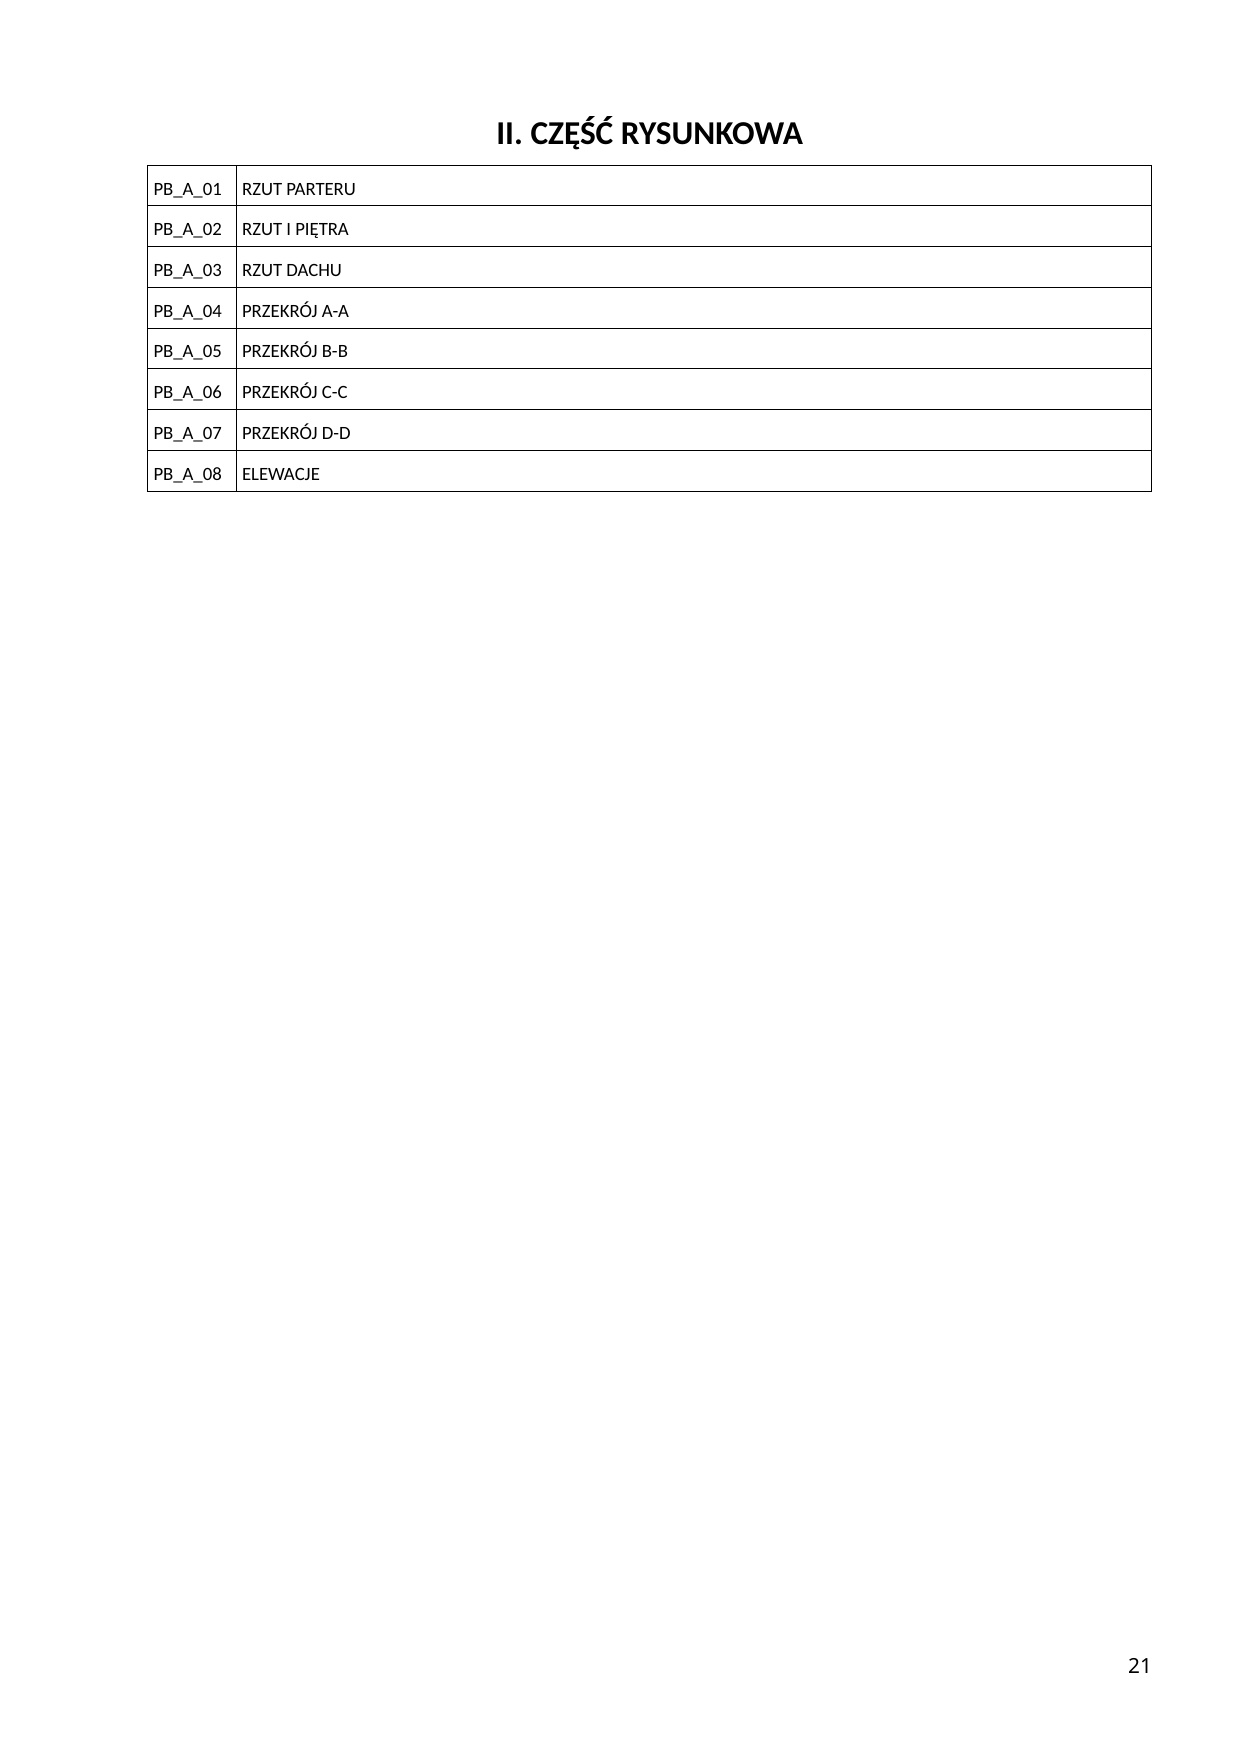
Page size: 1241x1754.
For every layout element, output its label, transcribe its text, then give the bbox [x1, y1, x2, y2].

table_cell RZUT I PIĘTRA [237, 206, 1151, 246]
table_cell PB_A_08 [148, 451, 236, 491]
table_cell PRZEKRÓJ B-B [237, 329, 1151, 368]
table_cell PRZEKRÓJ A-A [237, 288, 1151, 328]
table_cell PB_A_05 [148, 329, 236, 368]
table_cell PRZEKRÓJ D-D [237, 410, 1151, 450]
table_cell ELEWACJE [237, 451, 1151, 491]
table_cell PB_A_02 [148, 206, 236, 246]
subtitle II. CZĘŚĆ RYSUNKOWA [148, 112, 1152, 153]
table_cell PRZEKRÓJ C-C [237, 369, 1151, 409]
table_cell PB_A_07 [148, 410, 236, 450]
table_cell RZUT DACHU [237, 247, 1151, 287]
table_header RZUT PARTERU [237, 166, 1151, 205]
table_cell PB_A_06 [148, 369, 236, 409]
table_header PB_A_01 [148, 166, 236, 205]
table_cell PB_A_04 [148, 288, 236, 328]
table_cell PB_A_03 [148, 247, 236, 287]
